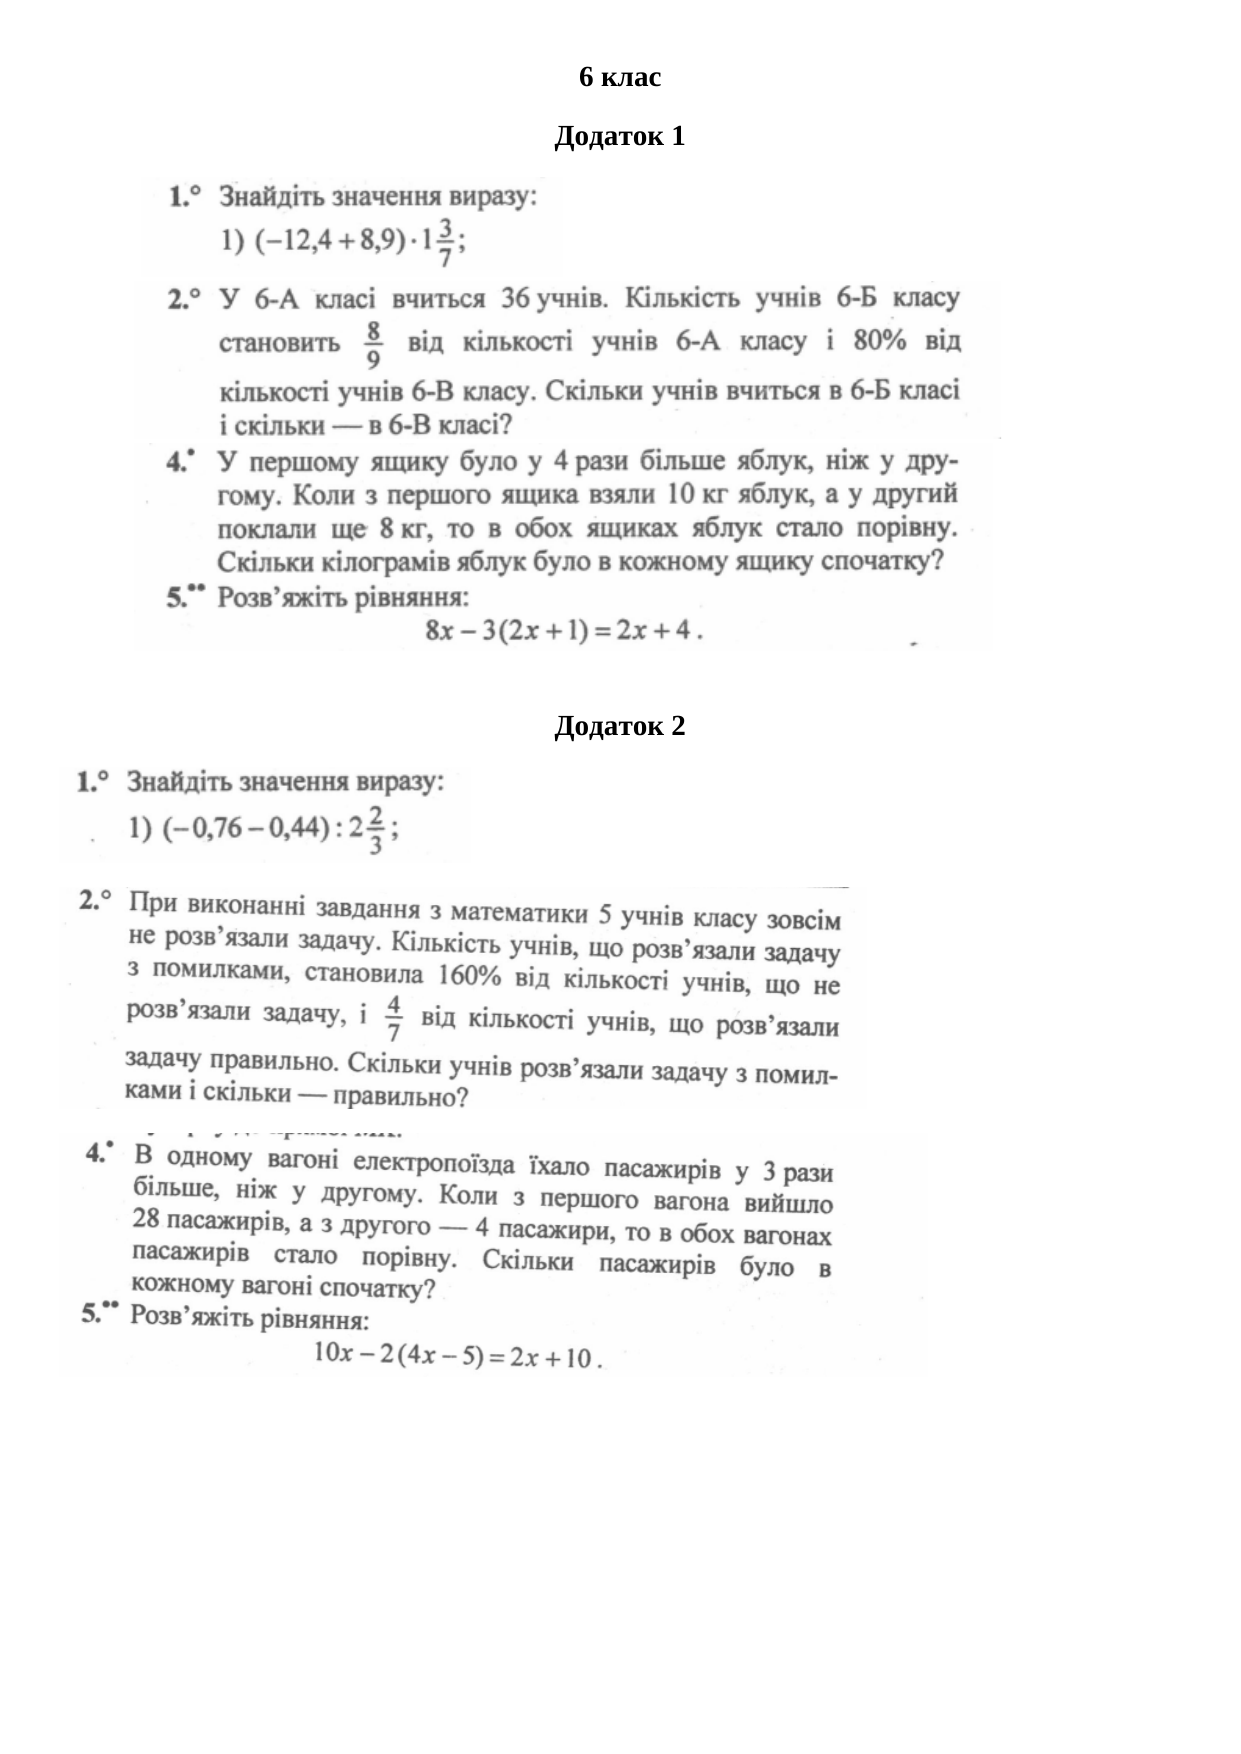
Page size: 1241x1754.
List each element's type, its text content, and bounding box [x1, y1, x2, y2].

picture [59, 767, 472, 863]
picture [141, 177, 564, 277]
text Додаток 2 [59, 708, 1181, 742]
picture [134, 443, 994, 651]
text Додаток 1 [59, 118, 1181, 152]
text 6 клас [59, 59, 1181, 93]
picture [59, 887, 867, 1109]
picture [59, 1133, 928, 1377]
picture [134, 281, 1002, 439]
